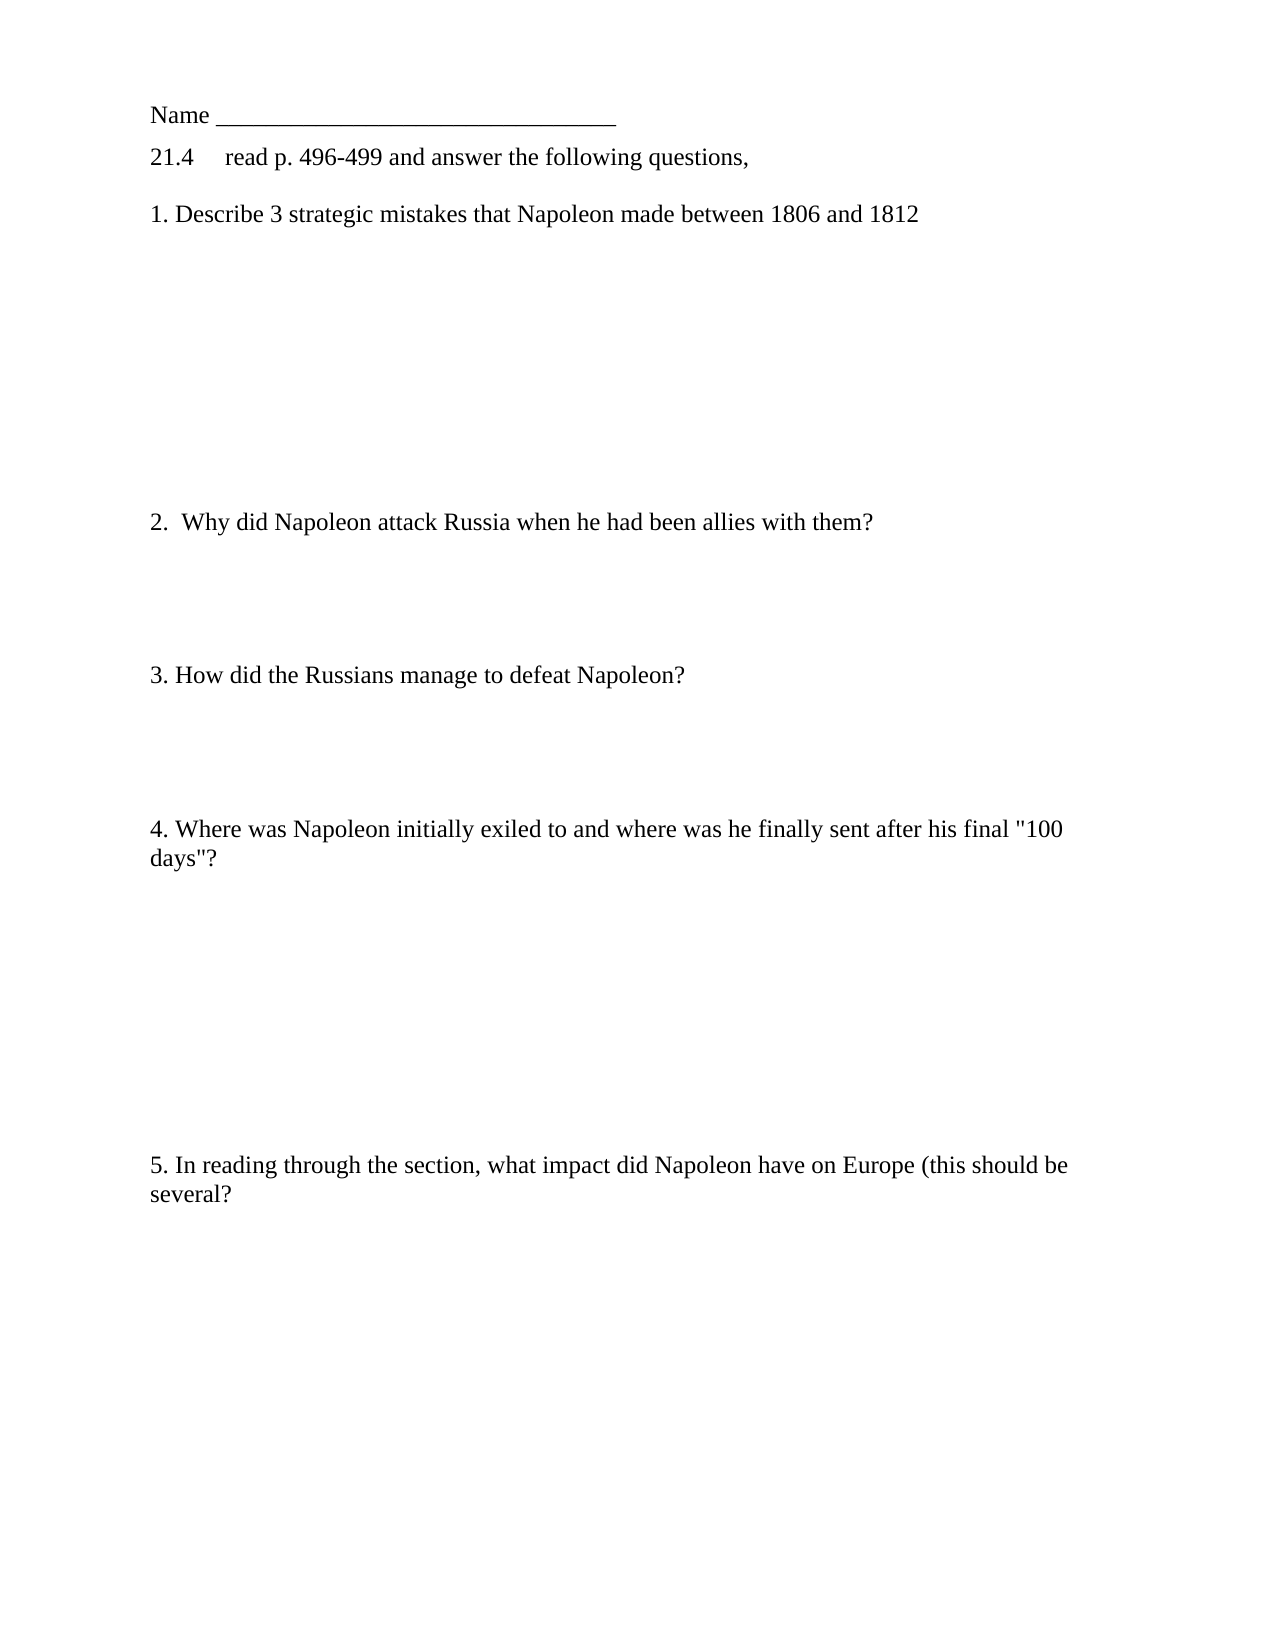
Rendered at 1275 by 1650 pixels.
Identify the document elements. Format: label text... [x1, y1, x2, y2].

text 3. How did the Russians manage to defeat Napoleon? [150, 661, 1125, 689]
text 21.4 read p. 496-499 and answer the following questions, [150, 142, 1125, 171]
text Name ________________________________ [150, 101, 1125, 129]
text 5. In reading through the section, what impact did Napoleon have on Europe (this should be several? [150, 1151, 1125, 1208]
text 4. Where was Napoleon initially exiled to and where was he finally sent after his final "100 days"? [150, 814, 1125, 872]
text 2. Why did Napoleon attack Russia when he had been allies with them? [150, 507, 1125, 536]
text 1. Describe 3 strategic mistakes that Napoleon made between 1806 and 1812 [150, 199, 1125, 228]
